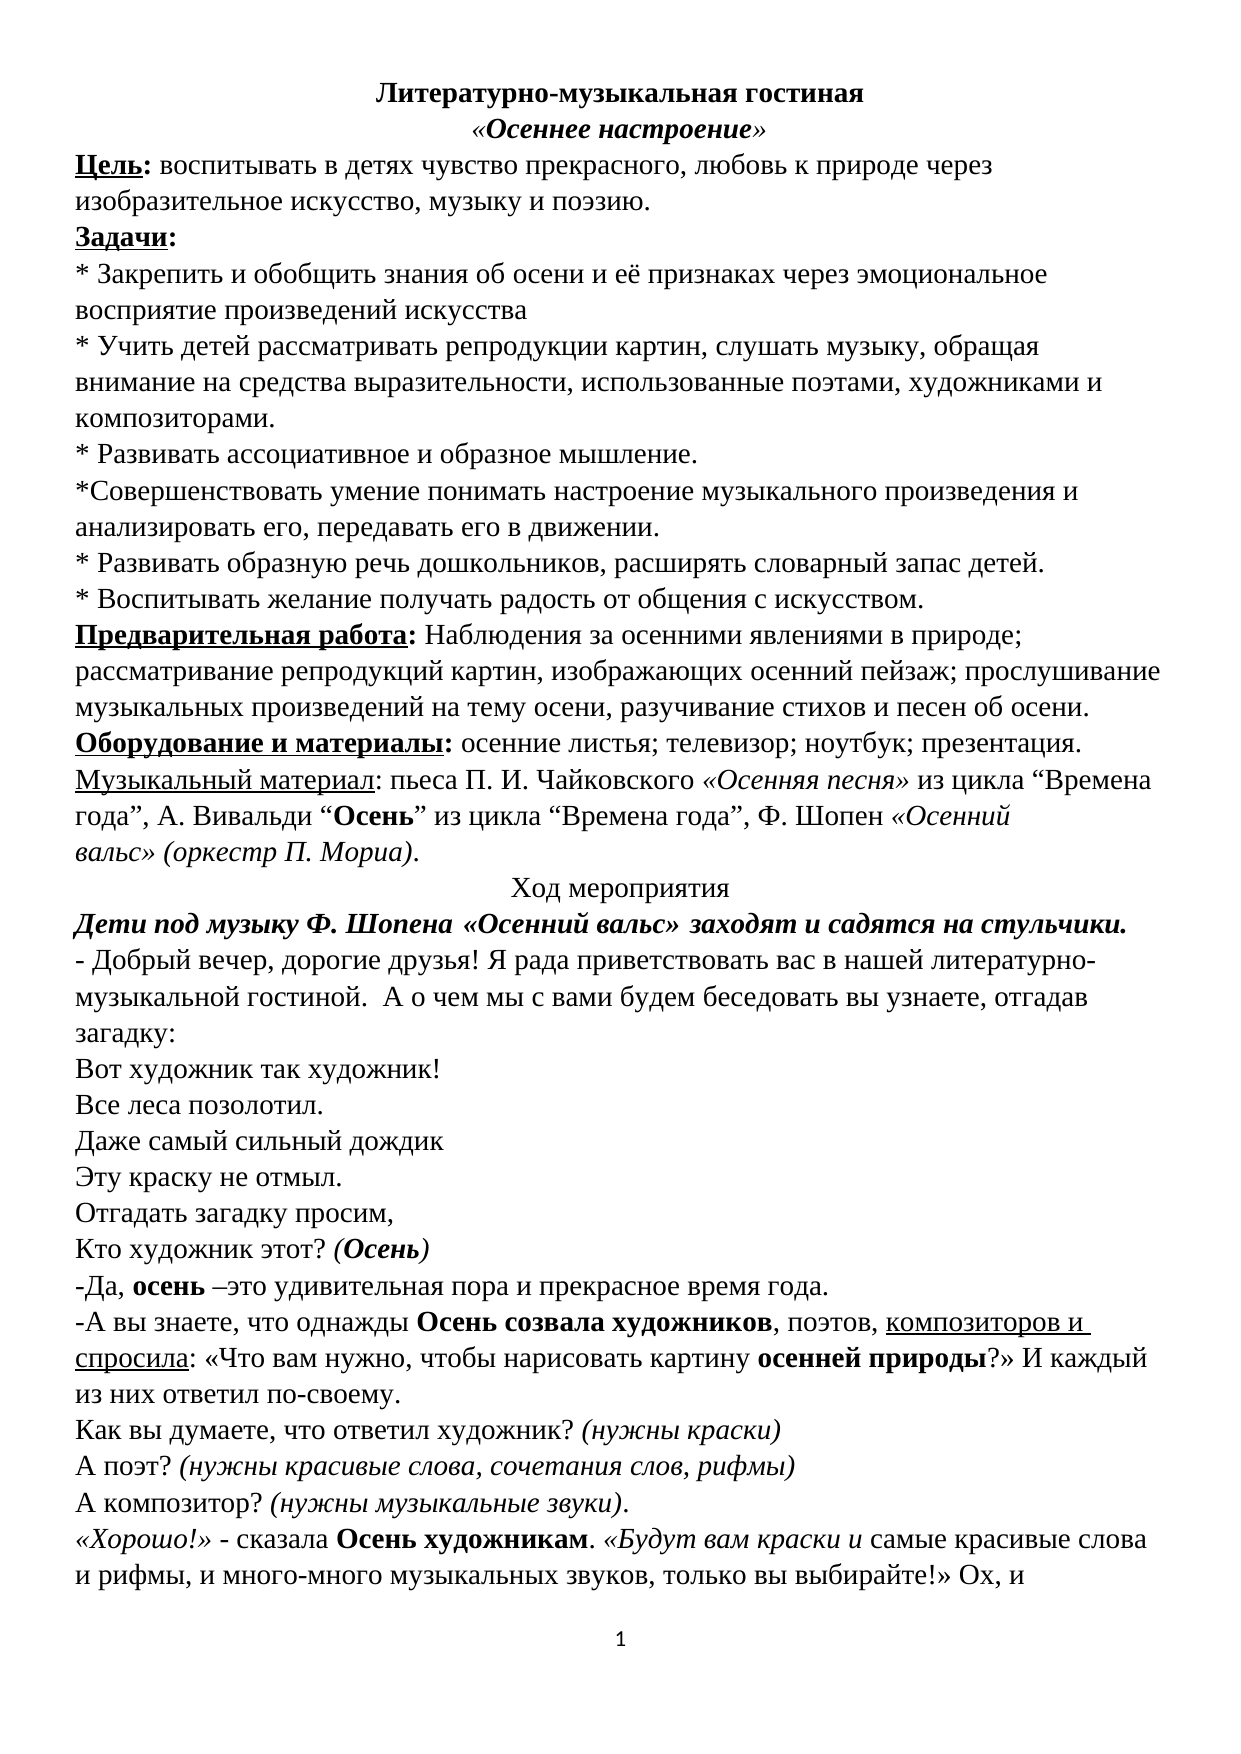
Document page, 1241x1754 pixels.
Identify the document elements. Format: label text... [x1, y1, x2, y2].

text А поэт? (нужны красивые слова, сочетания слов, рифмы) [75, 1448, 1165, 1482]
text «Осеннее настроение» [75, 111, 1165, 145]
text *Совершенствовать умение понимать настроение музыкального произведения и анализировать его, передавать его в движении. [75, 473, 1165, 542]
text Музыкальный материал: пьеса П. И. Чайковского «Осенняя песня» из цикла “Времена года”, А. Вивальди “Осень” из цикла “Времена года”, Ф. Шопен «Осенний вальс» (оркестр П. Мориа). [75, 762, 1165, 868]
text Вот художник так художник! [75, 1051, 1165, 1084]
text Предварительная работа: Наблюдения за осенними явлениями в природе; рассматривание репродукций картин, изображающих осенний пейзаж; прослушивание музыкальных произведений на тему осени, разучивание стихов и песен об осени. [75, 617, 1165, 723]
text * Воспитывать желание получать радость от общения с искусством. [75, 581, 1165, 614]
text Кто художник этот? (Осень) [75, 1232, 1165, 1265]
text Литературно-музыкальная гостиная [75, 75, 1165, 108]
text А композитор? (нужны музыкальные звуки). [75, 1485, 1165, 1518]
text Отгадать загадку просим, [75, 1196, 1165, 1229]
text Дети под музыку Ф. Шопена «Осенний вальс» заходят и садятся на стульчики. [75, 906, 1165, 940]
text Эту краску не отмыл. [75, 1159, 1165, 1193]
text Оборудование и материалы: осенние листья; телевизор; ноутбук; презентация. [75, 726, 1165, 759]
text Как вы думаете, что ответил художник? (нужны краски) [75, 1412, 1165, 1446]
text Даже самый сильный дождик [75, 1123, 1165, 1157]
text -А вы знаете, что однажды Осень созвала художников, поэтов, композиторов и спросила: «Что вам нужно, чтобы нарисовать картину осенней природы?» И каждый из них ответил по-своему. [75, 1304, 1165, 1410]
text -Да, осень –это удивительная пора и прекрасное время года. [75, 1268, 1165, 1301]
text - Добрый вечер, дорогие друзья! Я рада приветствовать вас в нашей литературно-музыкальной гостиной. А о чем мы с вами будем беседовать вы узнаете, отгадав загадку: [75, 942, 1165, 1048]
text * Учить детей рассматривать репродукции картин, слушать музыку, обращая внимание на средства выразительности, использованные поэтами, художниками и композиторами. [75, 328, 1165, 434]
text Ход мероприятия [75, 870, 1165, 904]
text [75, 1521, 1165, 1591]
text * Закрепить и обобщить знания об осени и её признаках через эмоциональное восприятие произведений искусства [75, 256, 1165, 325]
text * Развивать образную речь дошкольников, расширять словарный запас детей. [75, 545, 1165, 578]
text * Развивать ассоциативное и образное мышление. [75, 436, 1165, 470]
text Все леса позолотил. [75, 1087, 1165, 1121]
text Задачи: [75, 219, 1165, 253]
text Цель: воспитывать в детях чувство прекрасного, любовь к природе через изобразительное искусство, музыку и поэзию. [75, 147, 1165, 217]
